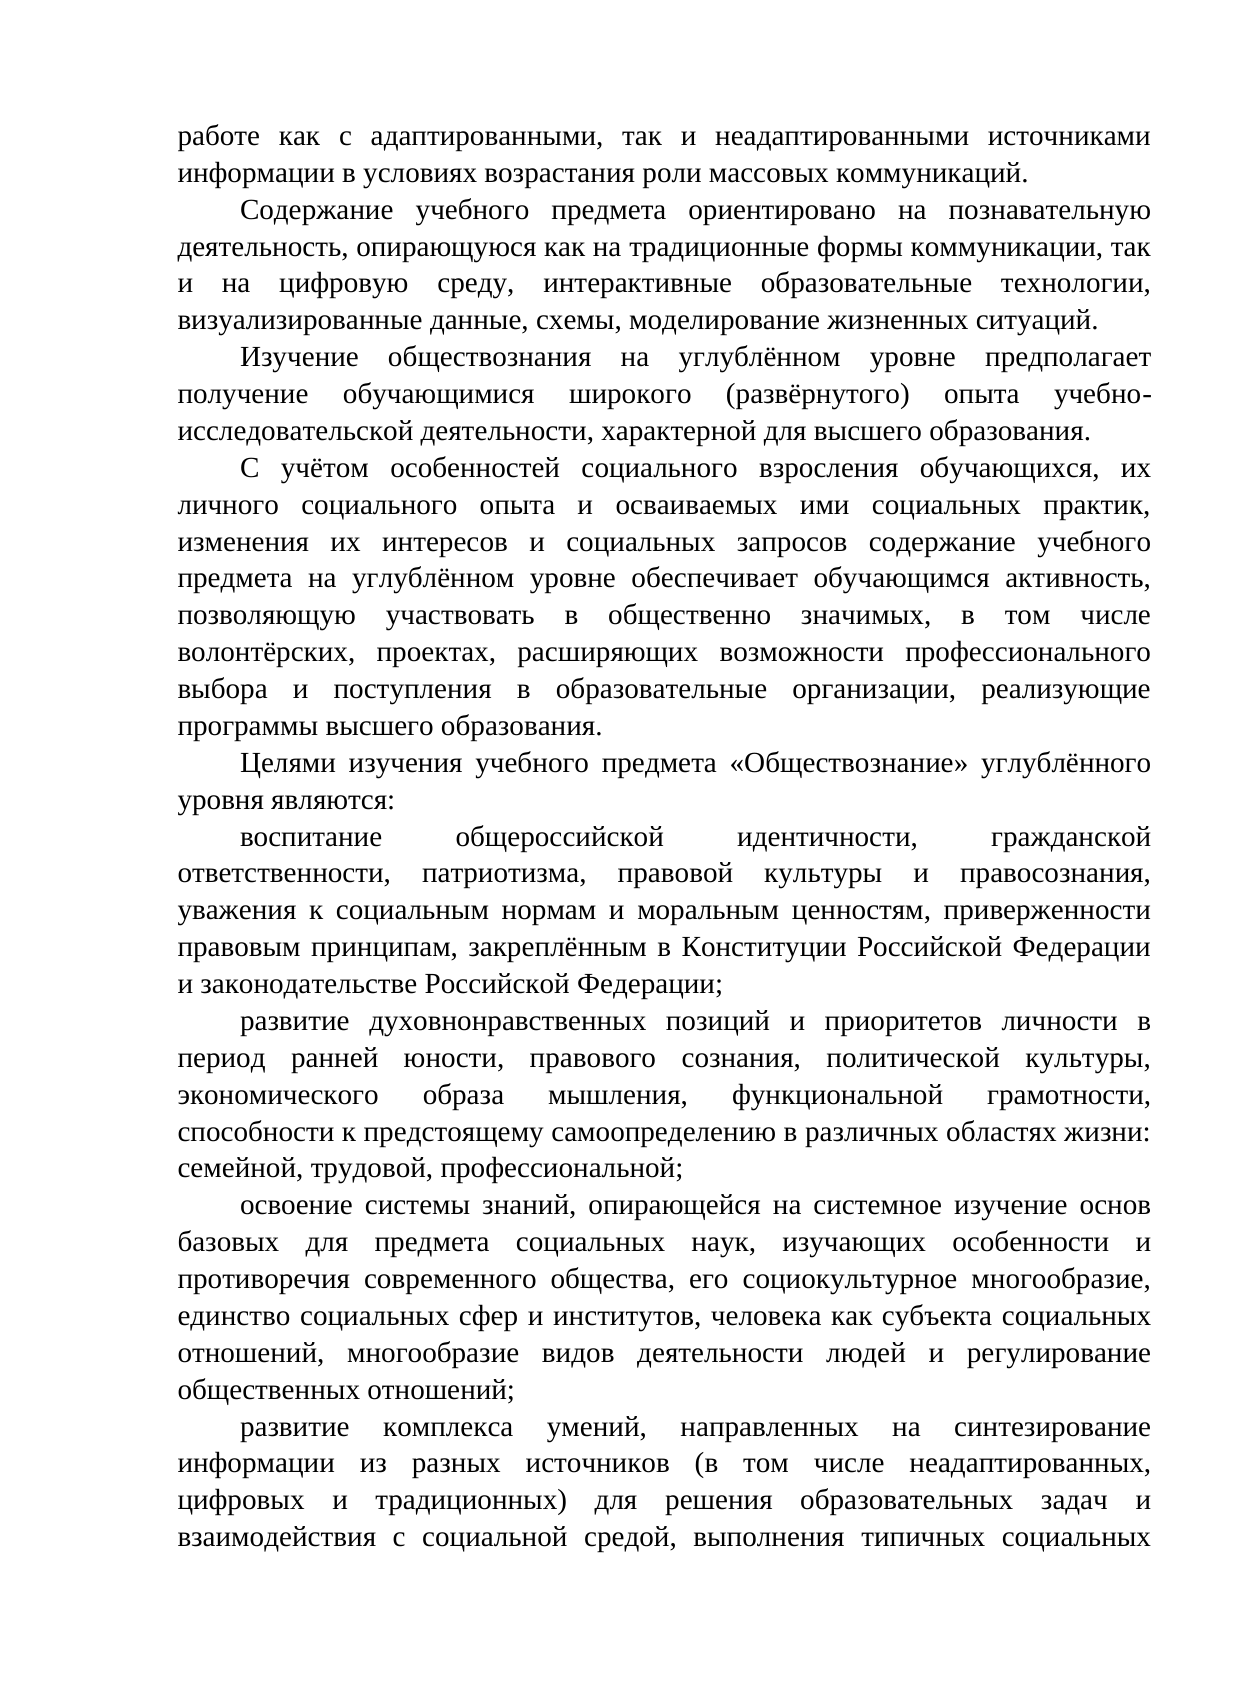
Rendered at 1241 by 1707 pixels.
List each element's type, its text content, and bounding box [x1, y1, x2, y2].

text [177, 118, 1152, 188]
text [177, 1409, 1152, 1553]
text освоение системы знаний, опирающейся на системное изучение основ базовых для предмета социальных наук, изучающих особенности и противоречия современного общества, его социокультурное многообразие, единство социальных сфер и институтов, человека как субъекта социальных отношений, многообразие видов деятельности людей и регулирование общественных отношений; [177, 1187, 1152, 1405]
text Изучение обществознания на углублённом уровне предполагает получение обучающимися широкого (развёрнутого) опыта учебно­исследовательской деятельности, характерной для высшего образования. [177, 339, 1152, 447]
text воспитание общероссийской идентичности, гражданской ответственности, патриотизма, правовой культуры и правосознания, уважения к социальным нормам и моральным ценностям, приверженности правовым принципам, закреплённым в Конституции Российской Федерации и законодательстве Российской Федерации; [177, 819, 1152, 1000]
text развитие духовно­нравственных позиций и приоритетов личности в период ранней юности, правового сознания, политической культуры, экономического образа мышления, функциональной грамотности, способности к предстоящему самоопределению в различных областях жизни: семейной, трудовой, профессиональной; [177, 1003, 1152, 1184]
text Содержание учебного предмета ориентировано на познавательную деятельность, опирающуюся как на традиционные формы коммуникации, так и на цифровую среду, интерактивные образовательные технологии, визуализированные данные, схемы, моделирование жизненных ситуаций. [177, 192, 1152, 336]
text Целями изучения учебного предмета «Обществознание» углублённого уровня являются: [177, 745, 1152, 815]
text С учётом особенностей социального взросления обучающихся, их личного социального опыта и осваиваемых ими социальных практик, изменения их интересов и социальных запросов содержание учебного предмета на углублённом уровне обеспечивает обучающимся активность, позволяющую участвовать в общественно значимых, в том числе волонтёрских, проектах, расширяющих возможности профессионального выбора и поступления в образовательные организации, реализующие программы высшего образования. [177, 450, 1152, 742]
